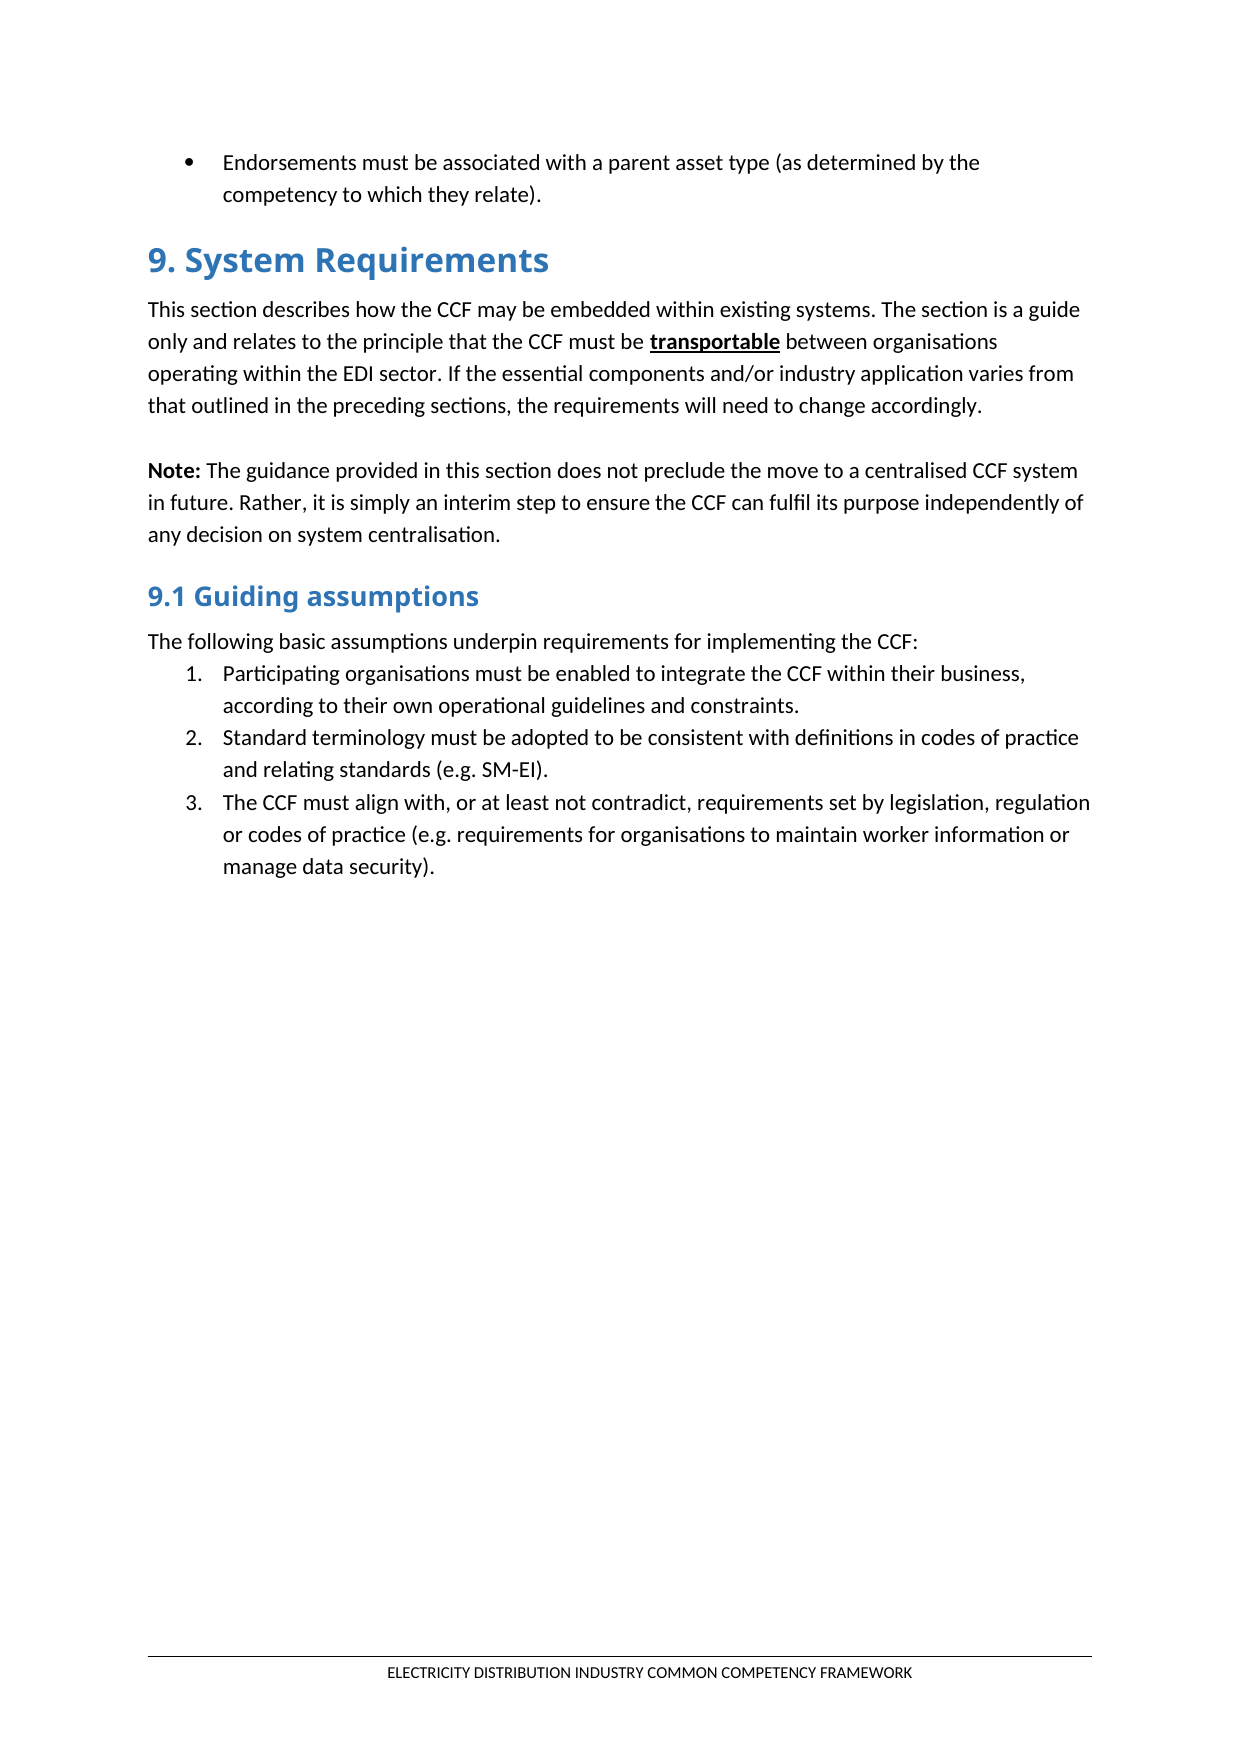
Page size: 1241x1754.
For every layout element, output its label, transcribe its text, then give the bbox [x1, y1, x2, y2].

list Participating organisations must be enabled to integrate the CCF within their business, according to their own operational guidelines and constraints. [185, 659, 1092, 719]
list The CCF must align with, or at least not contradict, requirements set by legislation, regulation or codes of practice (e.g. requirements for organisations to maintain worker information or manage data security). [185, 788, 1092, 880]
text Note: The guidance provided in this section does not preclude the move to a centralised CCF system in future. Rather, it is simply an interim step to ensure the CCF can fulfil its purpose independently of any decision on system centralisation. [148, 456, 1092, 548]
list Standard terminology must be adopted to be consistent with definitions in codes of practice and relating standards (e.g. SM-EI). [185, 723, 1092, 784]
text This section describes how the CCF may be embedded within existing systems. The section is a guide only and relates to the principle that the CCF must be transportable between organisations operating within the EDI sector. If the essential components and/or industry application varies from that outlined in the preceding sections, the requirements will need to change accordingly. [148, 295, 1092, 419]
text The following basic assumptions underpin requirements for implementing the CCF: [148, 627, 1092, 655]
subtitle 9.1 Guiding assumptions [148, 577, 1092, 614]
list Endorsements must be associated with a parent asset type (as determined by the competency to which they relate). [185, 148, 1092, 208]
subtitle 9. System Requirements [148, 237, 1092, 282]
